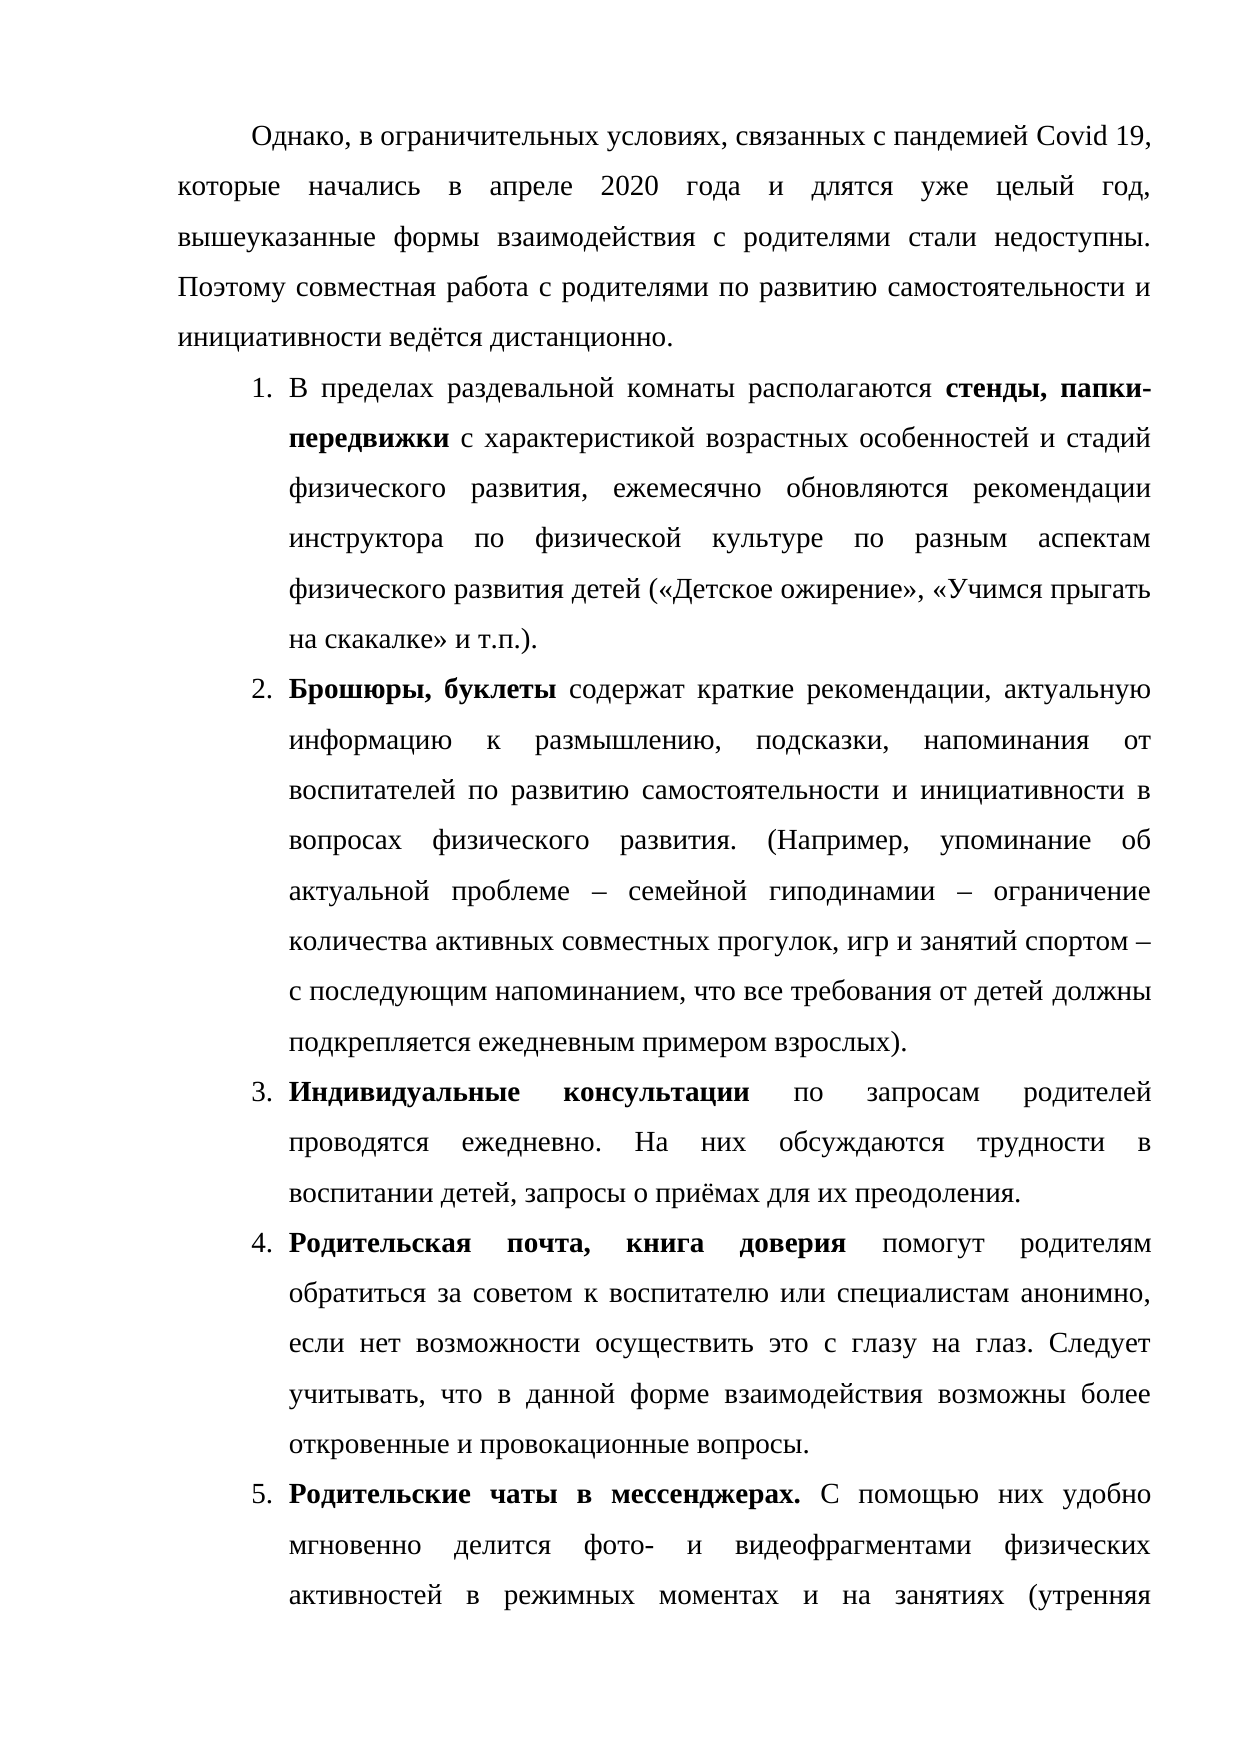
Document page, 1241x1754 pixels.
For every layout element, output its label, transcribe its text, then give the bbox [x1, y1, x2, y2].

list В пределах раздевальной комнаты располагаются стенды, папки-передвижки с характеристикой возрастных особенностей и стадий физического развития, ежемесячно обновляются рекомендации инструктора по физической культуре по разным аспектам физического развития детей («Детское ожирение», «Учимся прыгать на скакалке» и т.п.). [251, 370, 1152, 655]
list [251, 1477, 1152, 1611]
text Однако, в ограничительных условиях, связанных с пандемией Covid 19, которые начались в апреле 2020 года и длятся уже целый год, вышеуказанные формы взаимодействия с родителями стали недоступны. Поэтому совместная работа с родителями по развитию самостоятельности и инициативности ведётся дистанционно. [177, 118, 1152, 353]
list Индивидуальные консультации по запросам родителей проводятся ежедневно. На них обсуждаются трудности в воспитании детей, запросы о приёмах для их преодоления. [251, 1074, 1152, 1208]
list Родительская почта, книга доверия помогут родителям обратиться за советом к воспитателю или специалистам анонимно, если нет возможности осуществить это с глазу на глаз. Следует учитывать, что в данной форме взаимодействия возможны более откровенные и провокационные вопросы. [251, 1225, 1152, 1460]
list Брошюры, буклеты содержат краткие рекомендации, актуальную информацию к размышлению, подсказки, напоминания от воспитателей по развитию самостоятельности и инициативности в вопросах физического развития. (Например, упоминание об актуальной проблеме – семейной гиподинамии – ограничение количества активных совместных прогулок, игр и занятий спортом – с последующим напоминанием, что все требования от детей должны подкрепляется ежедневным примером взрослых). [251, 672, 1152, 1057]
